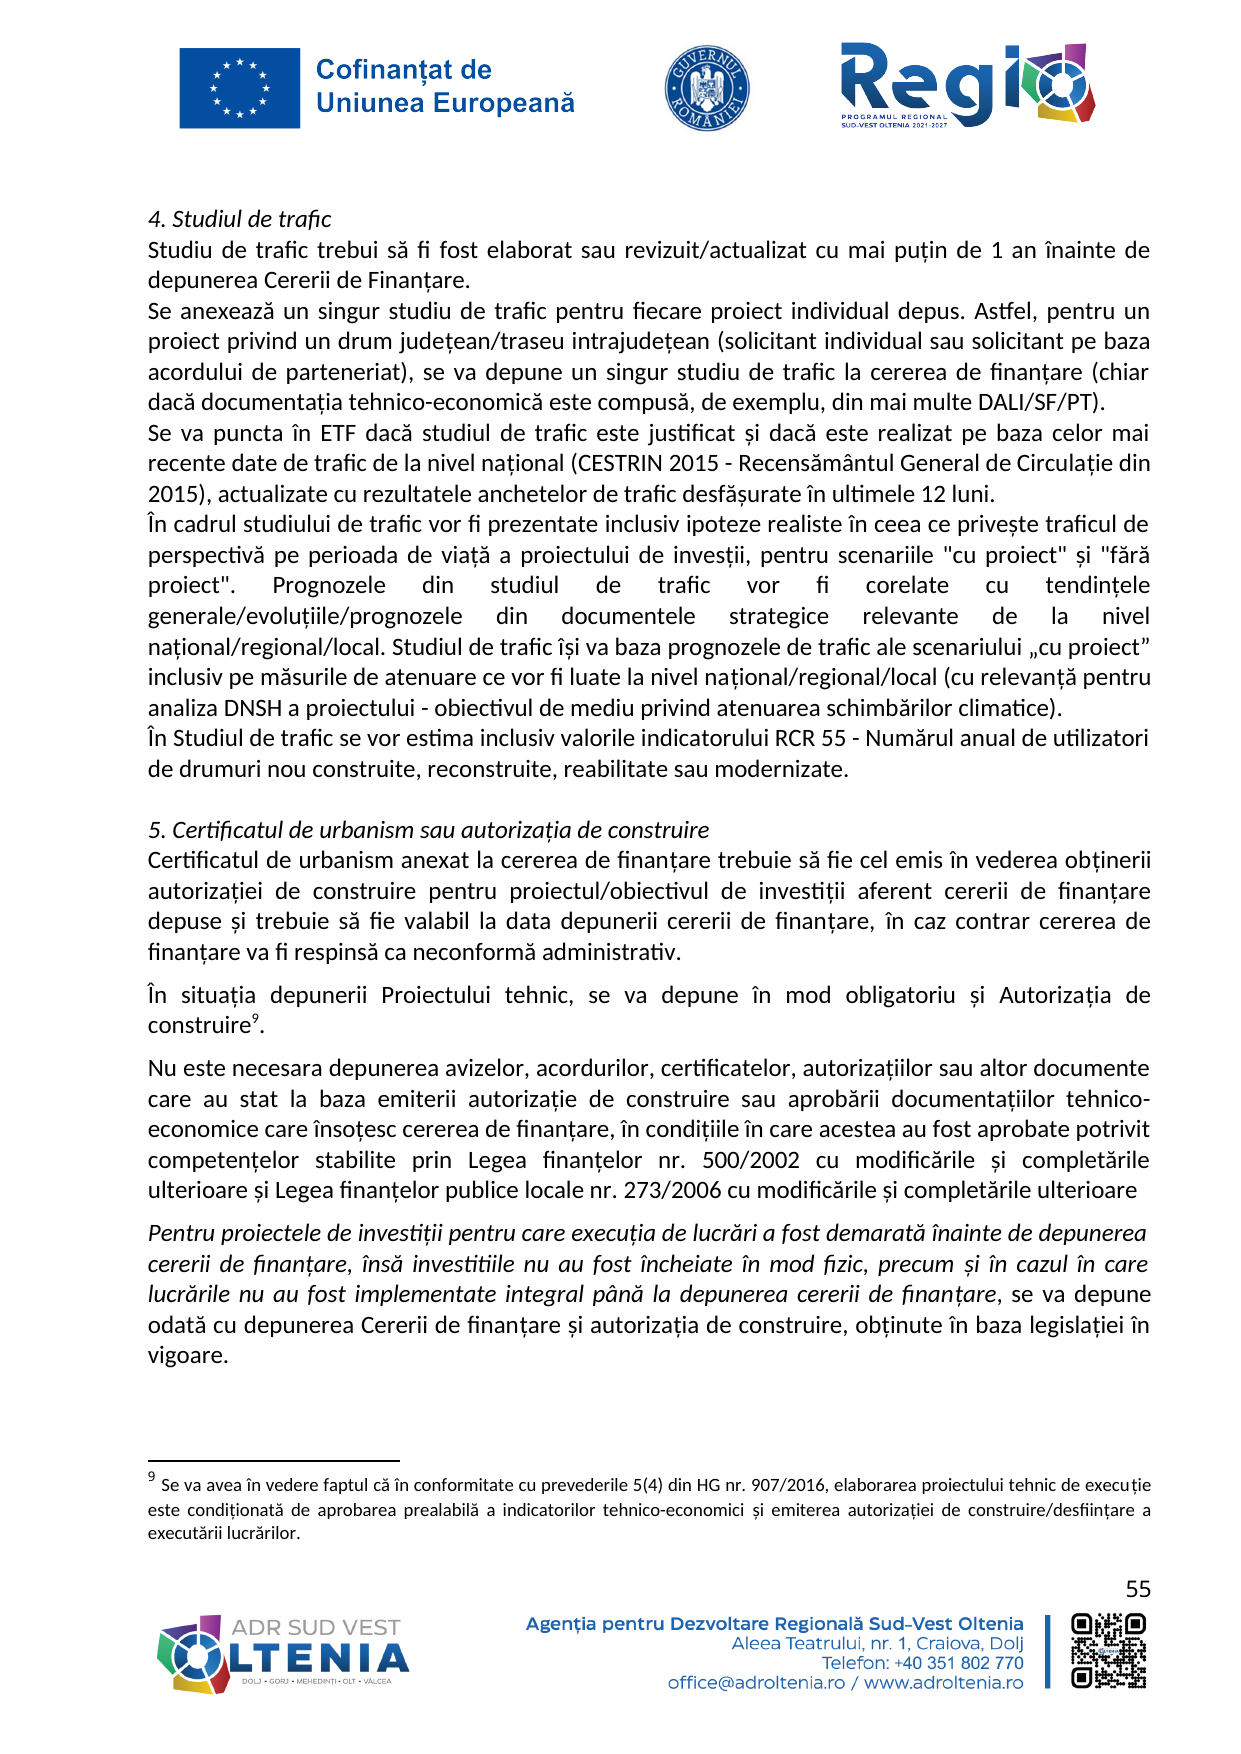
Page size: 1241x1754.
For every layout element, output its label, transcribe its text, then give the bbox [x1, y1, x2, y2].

text Nu este necesara depunerea avizelor, acordurilor, certificatelor, autorizațiilor sau altor documente care au stat la baza emiterii autorizație de construire sau aprobării documentațiilor tehnico-economice care însoțesc cererea de finanțare, în condițiile în care acestea au fost aprobate potrivit competențelor stabilite prin Legea finanțelor nr. 500/2002 cu modificările și completările ulterioare și Legea finanțelor publice locale nr. 273/2006 cu modificările și completările ulterioare [148, 1052, 1152, 1205]
picture [839, 41, 1098, 131]
picture [174, 43, 577, 132]
picture [660, 43, 755, 133]
text Studiu de trafic trebui să fi fost elaborat sau revizuit/actualizat cu mai puțin de 1 an înainte de depunerea Cererii de Finanțare. [148, 234, 1152, 295]
text 4. Studiul de trafic [148, 203, 1152, 234]
text 5. Certificatul de urbanism sau autorizaţia de construire [148, 814, 1152, 844]
text În cadrul studiului de trafic vor fi prezentate inclusiv ipoteze realiste în ceea ce privește traficul de perspectivă pe perioada de viață a proiectului de invesții, pentru scenariile "cu proiect" și "fără proiect". Prognozele din studiul de trafic vor fi corelate cu tendințele generale/evoluțiile/prognozele din documentele strategice relevante de la nivel naţional/regional/local. Studiul de trafic îşi va baza prognozele de trafic ale scenariului „cu proiect” inclusiv pe măsurile de atenuare ce vor fi luate la nivel naţional/regional/local (cu relevanţă pentru analiza DNSH a proiectului - obiectivul de mediu privind atenuarea schimbărilor climatice). [148, 508, 1152, 722]
text În situaţia depunerii Proiectului tehnic, se va depune în mod obligatoriu și Autorizaţia de construire. [148, 979, 1152, 1040]
text Se va puncta în ETF dacă studiul de trafic este justificat și dacă este realizat pe baza celor mai recente date de trafic de la nivel naţional (CESTRIN 2015 - Recensământul General de Circulaţie din 2015), actualizate cu rezultatele anchetelor de trafic desfășurate în ultimele 12 luni. [148, 417, 1152, 508]
picture [147, 1604, 1151, 1701]
text Se anexează un singur studiu de trafic pentru fiecare proiect individual depus. Astfel, pentru un proiect privind un drum judeţean/traseu intrajudețean (solicitant individual sau solicitant pe baza acordului de parteneriat), se va depune un singur studiu de trafic la cererea de finanțare (chiar dacă documentația tehnico-economică este compusă, de exemplu, din mai multe DALI/SF/PT). [148, 295, 1152, 417]
text Certificatul de urbanism anexat la cererea de finanţare trebuie să fie cel emis în vederea obţinerii autorizaţiei de construire pentru proiectul/obiectivul de investiţii aferent cererii de finanțare depuse și trebuie să fie valabil la data depunerii cererii de finanţare, în caz contrar cererea de finanțare va fi respinsă ca neconformă administrativ. [148, 844, 1152, 966]
text Pentru proiectele de investiţii pentru care execuţia de lucrări a fost demarată înainte de depunerea cererii de finanțare, însă investitiile nu au fost încheiate în mod fizic, precum și în cazul în care lucrările nu au fost implementate integral până la depunerea cererii de finanțare, se va depune odată cu depunerea Cererii de finanţare și autorizaţia de construire, obținute în baza legislației în vigoare. [148, 1217, 1152, 1370]
text În Studiul de trafic se vor estima inclusiv valorile indicatorului RCR 55 - Numărul anual de utilizatori de drumuri nou construite, reconstruite, reabilitate sau modernizate. [148, 722, 1152, 783]
